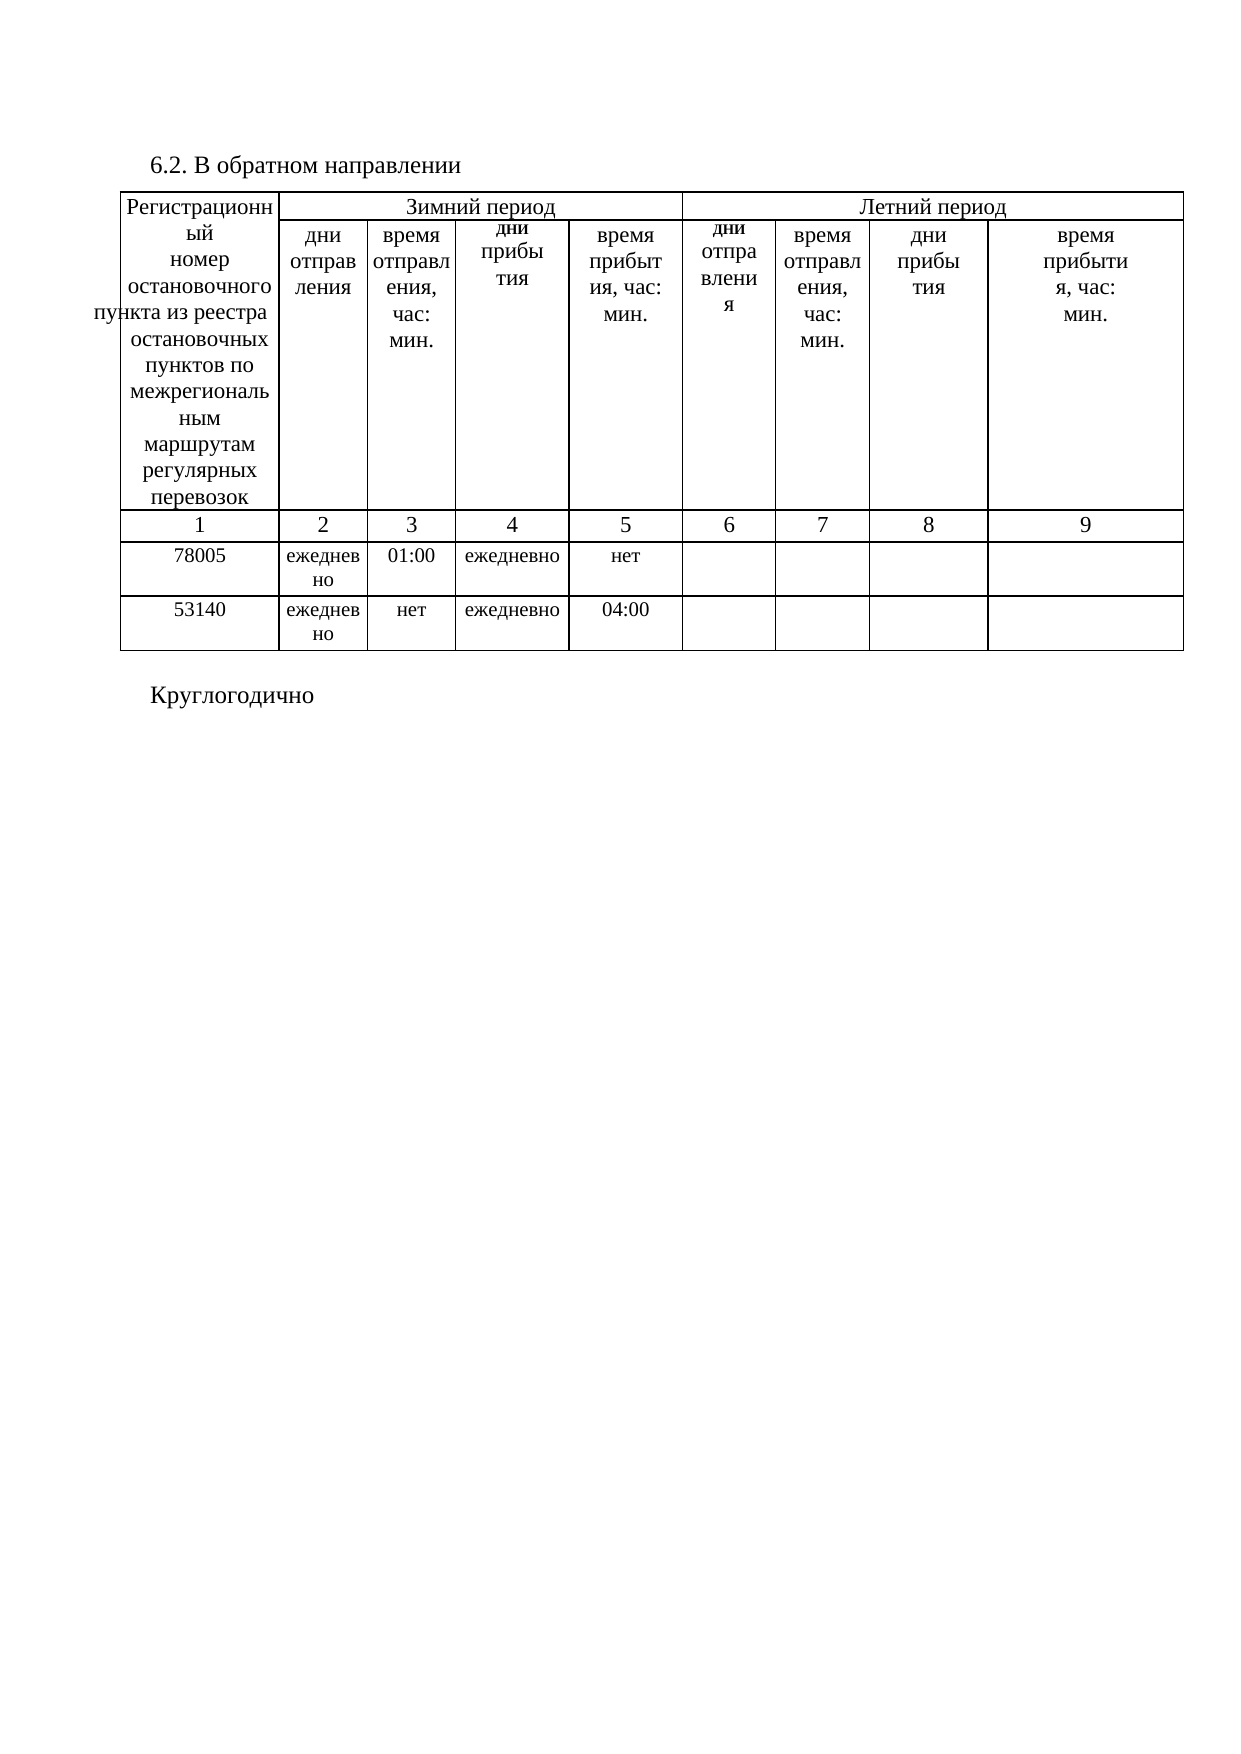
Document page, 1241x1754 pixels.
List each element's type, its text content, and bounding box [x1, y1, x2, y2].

table_cell 6 [683, 511, 775, 541]
table_cell ежедневно [280, 543, 367, 595]
table_cell время прибыти я, час: мин. [989, 221, 1183, 509]
table_cell ДНИ прибы тия [456, 221, 568, 509]
table_cell [870, 543, 987, 595]
table_cell ежедневно [456, 543, 568, 595]
table_cell [870, 597, 987, 650]
text Круглогодично [150, 680, 1090, 709]
table_cell 8 [870, 511, 987, 541]
table_cell [989, 597, 1183, 650]
table_cell время отправл ения, час: мин. [776, 221, 869, 509]
table_cell 04:00 [570, 597, 682, 650]
table_cell 53140 [121, 597, 278, 650]
table_cell ежедневно [456, 597, 568, 650]
table_cell 01:00 [368, 543, 455, 595]
table_cell [776, 543, 869, 595]
table_cell 7 [776, 511, 869, 541]
table_cell 4 [456, 511, 568, 541]
table_cell время отправл ения, час: мин. [368, 221, 455, 509]
table_cell нет [368, 597, 455, 650]
text 6.2. В обратном направлении [150, 150, 1090, 179]
table_cell 78005 [121, 543, 278, 595]
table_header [121, 193, 278, 509]
table_cell ежедневно [280, 597, 367, 650]
table_cell 9 [989, 511, 1183, 541]
table_cell дни прибы тия [870, 221, 987, 509]
table_cell нет [570, 543, 682, 595]
table_cell [989, 543, 1183, 595]
table_cell [683, 543, 775, 595]
table_cell ДНИ отпра влени я [683, 221, 775, 509]
table_cell 1 [121, 511, 278, 541]
table_cell 5 [570, 511, 682, 541]
table_cell [683, 597, 775, 650]
table_header Зимний период [280, 193, 682, 219]
table_cell дни отправ ления [280, 221, 367, 509]
table_cell 3 [368, 511, 455, 541]
table_header Летний период [683, 193, 1183, 219]
table_cell время прибыт ия, час: мин. [570, 221, 682, 509]
table_cell 2 [280, 511, 367, 541]
table_cell [776, 597, 869, 650]
